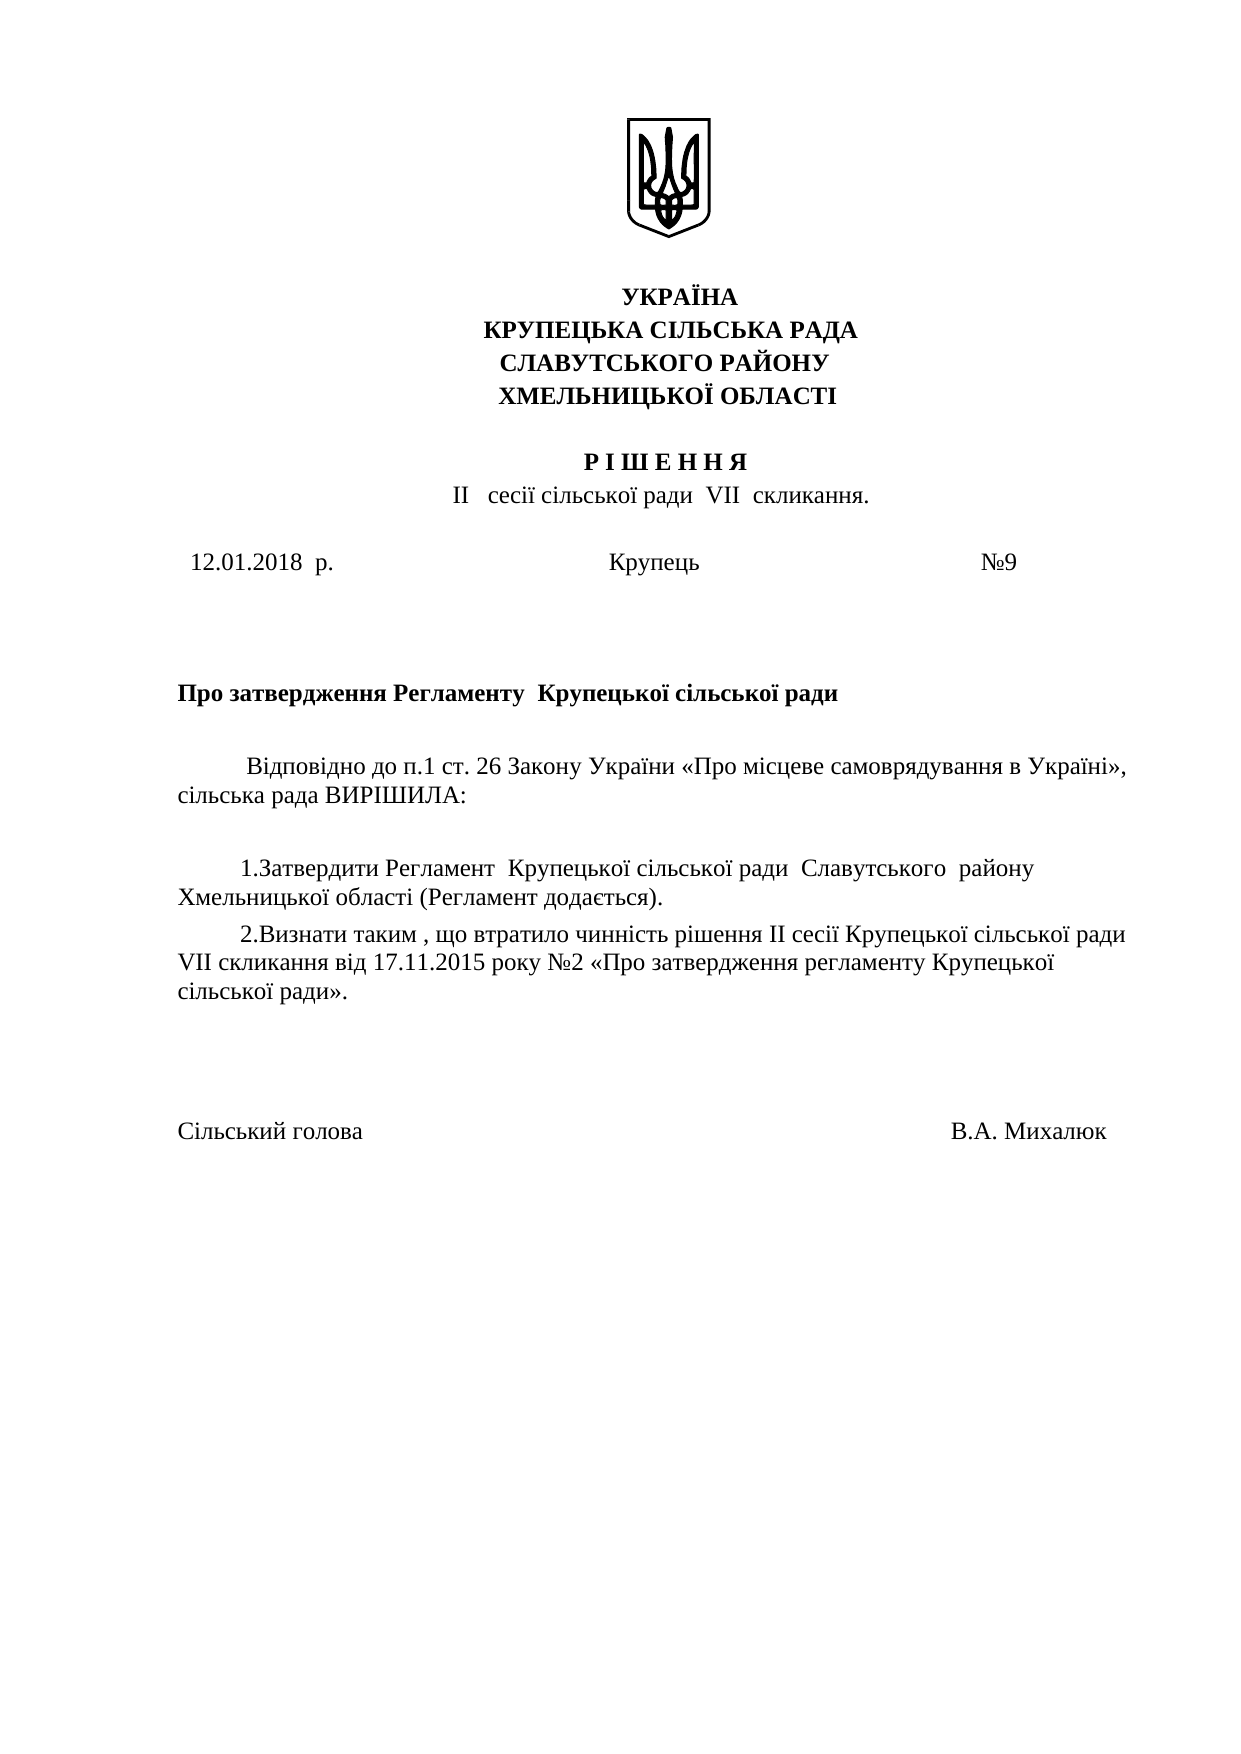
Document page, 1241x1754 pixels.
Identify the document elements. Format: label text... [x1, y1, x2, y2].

text ХМЕЛЬНИЦЬКОЇ ОБЛАСТІ [177, 381, 1152, 410]
text 12.01.2018 р. Крупець №9 [177, 547, 1152, 575]
text Про затвердження Регламенту Крупецької сільської ради [177, 678, 1152, 707]
text Сільський голова В.А. Михалюк [177, 1114, 1152, 1145]
text Р І Ш Е Н Н Я [177, 447, 1152, 476]
text 1.Затвердити Регламент Крупецької сільської ради Славутського району Хмельницької області (Регламент додається). [177, 853, 1152, 911]
text Відповідно до п.1 ст. 26 Закону України «Про місцеве самоврядування в Україні», сільська рада ВИРІШИЛА: [177, 751, 1152, 809]
text 2.Визнати таким , що втратило чинність рішення ІІ сесії Крупецької сільської ради VІІ скликання від 17.11.2015 року №2 «Про затвердження регламенту Крупецької сільської ради». [177, 919, 1152, 1005]
text ІІ сесії сільської ради VІІ скликання. [177, 481, 1152, 509]
text СЛАВУТСЬКОГО РАЙОНУ [177, 348, 1152, 377]
text УКРАЇНА [177, 282, 1152, 311]
text КРУПЕЦЬКА СІЛЬСЬКА РАДА [177, 315, 1152, 344]
